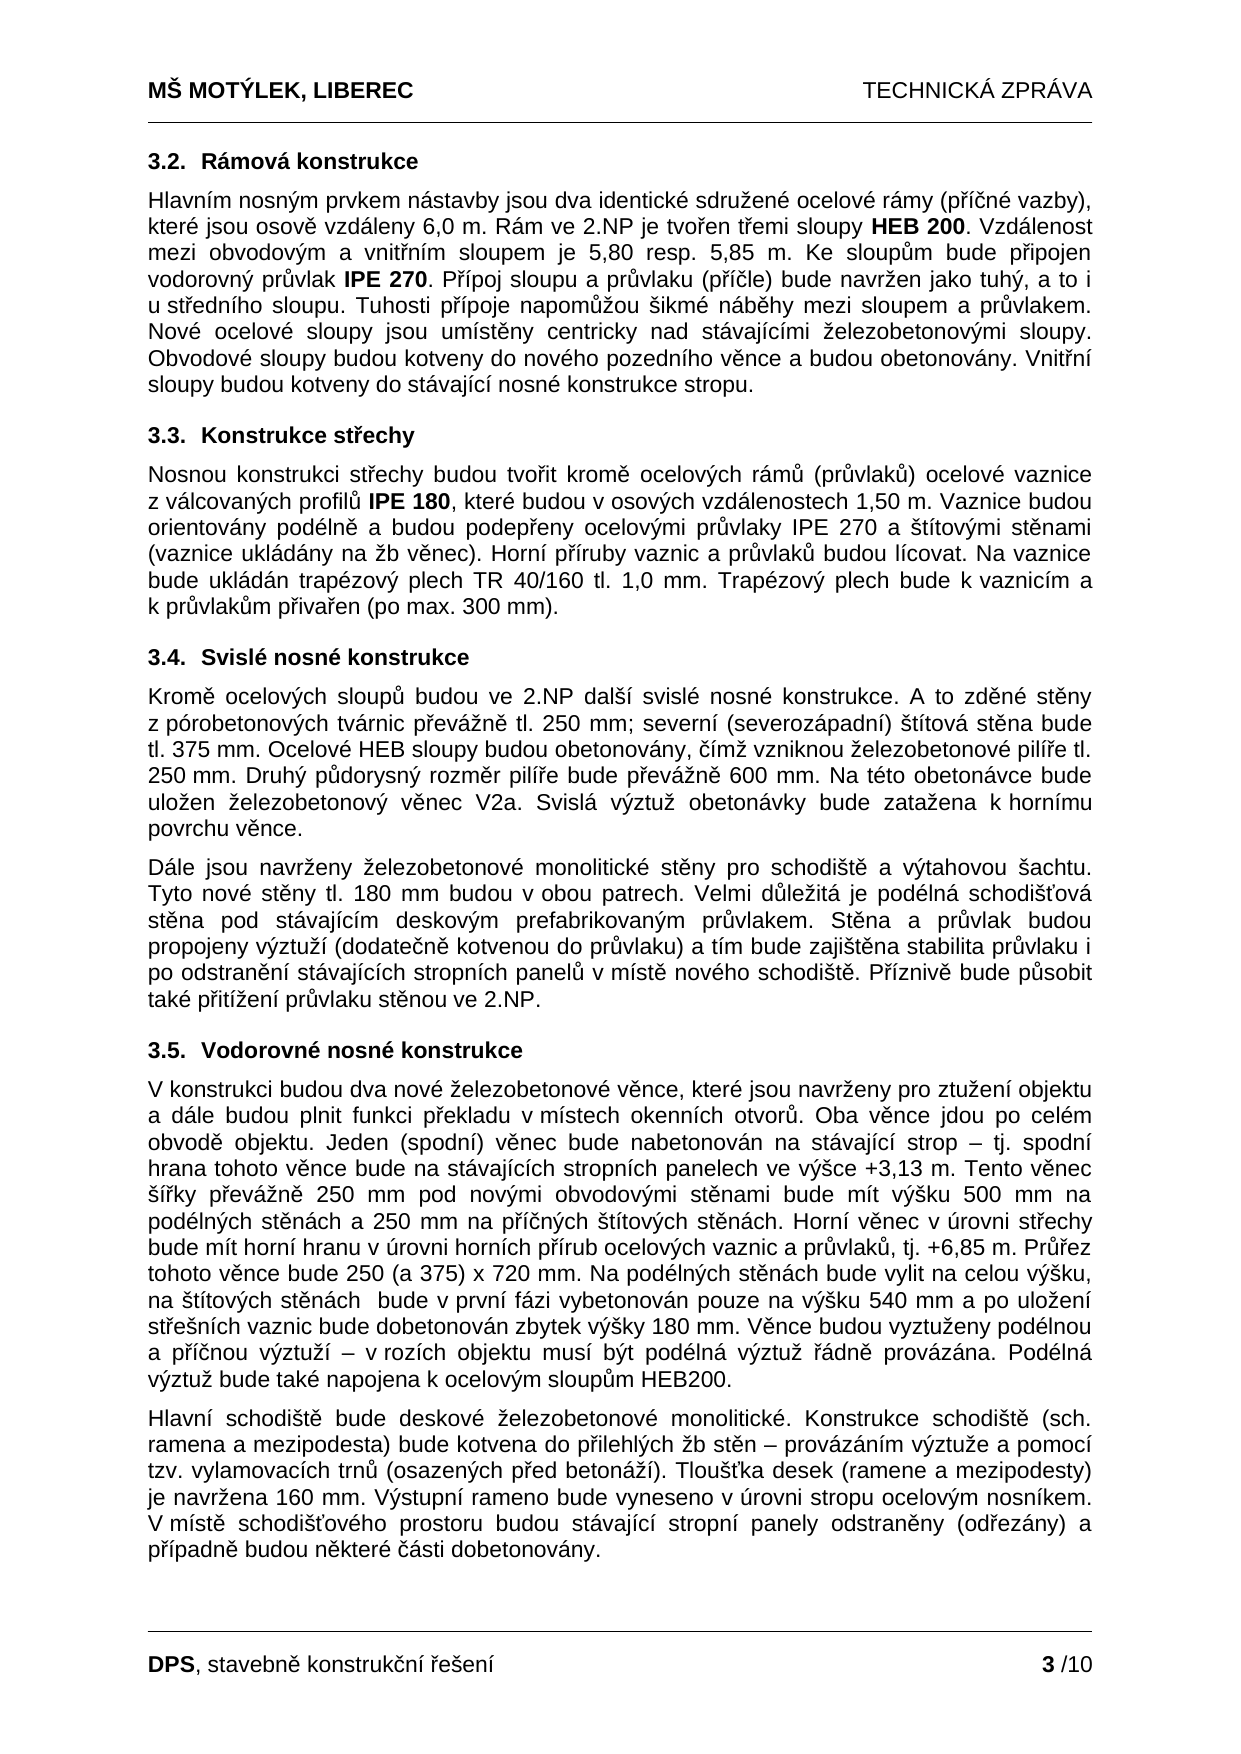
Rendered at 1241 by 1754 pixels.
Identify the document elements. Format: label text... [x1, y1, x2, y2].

list Rámová konstrukce [148, 148, 1092, 174]
list Svislé nosné konstrukce [148, 644, 1092, 671]
text Dále jsou navrženy železobetonové monolitické stěny pro schodiště a výtahovou šachtu. Tyto nové stěny tl. 180 mm budou v obou patrech. Velmi důležitá je podélná schodišťová stěna pod stávajícím deskovým prefabrikovaným průvlakem. Stěna a průvlak budou propojeny výztuží (dodatečně kotvenou do průvlaku) a tím bude zajištěna stabilita průvlaku i po odstranění stávajících stropních panelů v místě nového schodiště. Příznivě bude působit také přitížení průvlaku stěnou ve 2.NP. [148, 854, 1092, 1012]
text V konstrukci budou dva nové železobetonové věnce, které jsou navrženy pro ztužení objektu a dále budou plnit funkci překladu v místech okenních otvorů. Oba věnce jdou po celém obvodě objektu. Jeden (spodní) věnec bude nabetonován na stávající strop – tj. spodní hrana tohoto věnce bude na stávajících stropních panelech ve výšce +3,13 m. Tento věnec šířky převážně 250 mm pod novými obvodovými stěnami bude mít výšku 500 mm na podélných stěnách a 250 mm na příčných štítových stěnách. Horní věnec v úrovni střechy bude mít horní hranu v úrovni horních přírub ocelových vaznic a průvlaků, tj. +6,85 m. Průřez tohoto věnce bude 250 (a 375) x 720 mm. Na podélných stěnách bude vylit na celou výšku, na štítových stěnách bude v první fázi vybetonován pouze na výšku 540 mm a po uložení střešních vaznic bude dobetonován zbytek výšky 180 mm. Věnce budou vyztuženy podélnou a příčnou výztuží – v rozích objektu musí být podélná výztuž řádně provázána. Podélná výztuž bude také napojena k ocelovým sloupům HEB200. [148, 1076, 1092, 1392]
text Hlavní schodiště bude deskové železobetonové monolitické. Konstrukce schodiště (sch. ramena a mezipodesta) bude kotvena do přilehlých žb stěn – provázáním výztuže a pomocí tzv. vylamovacích trnů (osazených před betonáží). Tloušťka desek (ramene a mezipodesty) je navržena 160 mm. Výstupní rameno bude vyneseno v úrovni stropu ocelovým nosníkem. V místě schodišťového prostoru budou stávající stropní panely odstraněny (odřezány) a případně budou některé části dobetonovány. [148, 1404, 1092, 1563]
list Konstrukce střechy [148, 422, 1092, 449]
text Kromě ocelových sloupů budou ve 2.NP další svislé nosné konstrukce. A to zděné stěny z pórobetonových tvárnic převážně tl. 250 mm; severní (severozápadní) štítová stěna bude tl. 375 mm. Ocelové HEB sloupy budou obetonovány, čímž vzniknou železobetonové pilíře tl. 250 mm. Druhý půdorysný rozměr pilíře bude převážně 600 mm. Na této obetonávce bude uložen železobetonový věnec V2a. Svislá výztuž obetonávky bude zatažena k hornímu povrchu věnce. [148, 683, 1092, 841]
text Nosnou konstrukci střechy budou tvořit kromě ocelových rámů (průvlaků) ocelové vaznice z válcovaných profilů IPE 180, které budou v osových vzdálenostech 1,50 m. Vaznice budou orientovány podélně a budou podepřeny ocelovými průvlaky IPE 270 a štítovými stěnami (vaznice ukládány na žb věnec). Horní příruby vaznic a průvlaků budou lícovat. Na vaznice bude ukládán trapézový plech TR 40/160 tl. 1,0 mm. Trapézový plech bude k vaznicím a k průvlakům přivařen (po max. 300 mm). [148, 461, 1092, 619]
list Vodorovné nosné konstrukce [148, 1037, 1092, 1063]
text Hlavním nosným prvkem nástavby jsou dva identické sdružené ocelové rámy (příčné vazby), které jsou osově vzdáleny 6,0 m. Rám ve 2.NP je tvořen třemi sloupy HEB 200. Vzdálenost mezi obvodovým a vnitřním sloupem je 5,80 resp. 5,85 m. Ke sloupům bude připojen vodorovný průvlak IPE 270. Přípoj sloupu a průvlaku (příčle) bude navržen jako tuhý, a to i u středního sloupu. Tuhosti přípoje napomůžou šikmé náběhy mezi sloupem a průvlakem. Nové ocelové sloupy jsou umístěny centricky nad stávajícími železobetonovými sloupy. Obvodové sloupy budou kotveny do nového pozedního věnce a budou obetonovány. Vnitřní sloupy budou kotveny do stávající nosné konstrukce stropu. [148, 187, 1092, 397]
